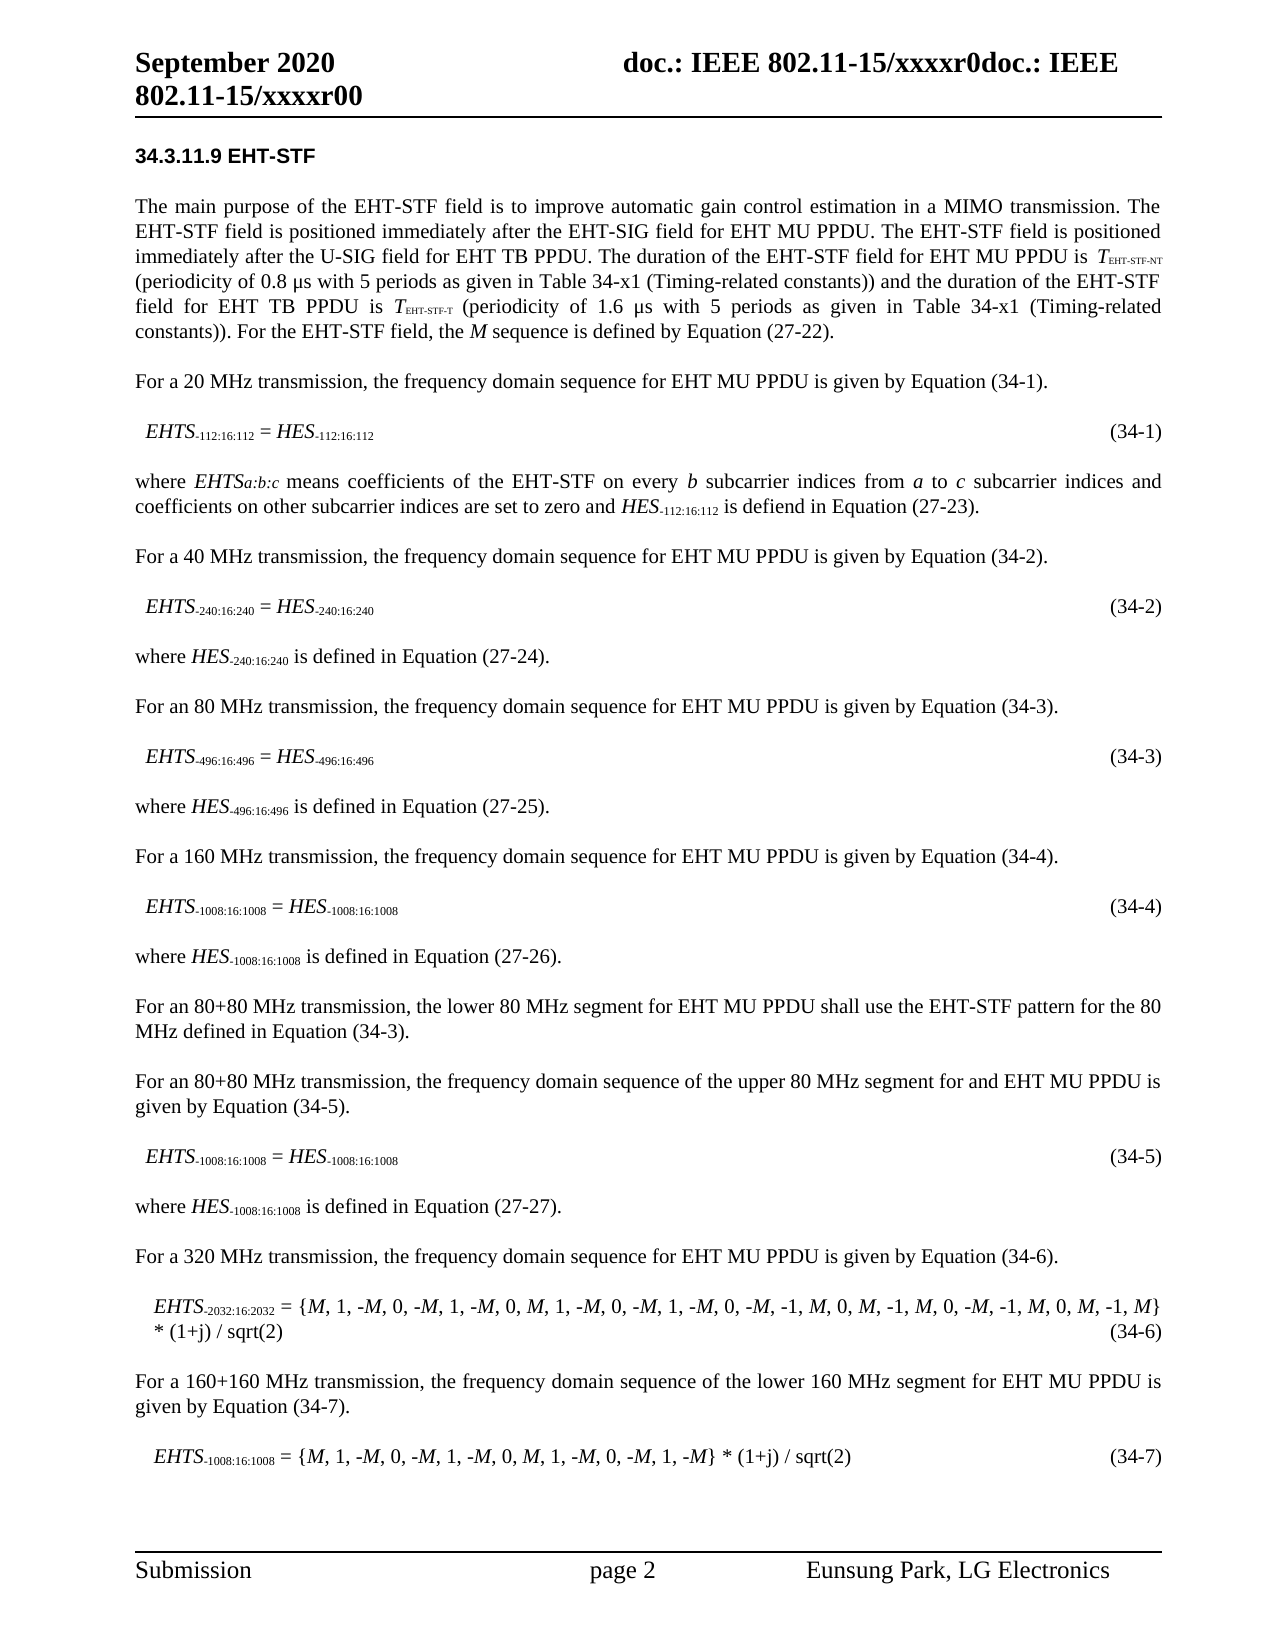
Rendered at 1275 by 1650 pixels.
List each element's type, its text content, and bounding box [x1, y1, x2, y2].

text EHTS-2032:16:2032 = {M, 1, -M, 0, -M, 1, -M, 0, M, 1, -M, 0, -M, 1, -M, 0, -M, -1, M, 0, M, -1, M, 0, -M, -1, M, 0, M, -1, M} * (1+j) / sqrt(2) (34-6) [154, 1293, 1162, 1343]
text EHTS-496:16:496 = HES-496:16:496 (34-3) [135, 743, 1162, 768]
text where EHTSa:b:c means coefficients of the EHT-STF on every b subcarrier indices from a to c subcarrier indices and coefficients on other subcarrier indices are set to zero and HES-112:16:112 is defiend in Equation (27-23). [135, 468, 1162, 518]
text 34.3.11.9 EHT-STF [135, 143, 1162, 168]
text For an 80 MHz transmission, the frequency domain sequence for EHT MU PPDU is given by Equation (34-3). [135, 693, 1162, 718]
text For a 40 MHz transmission, the frequency domain sequence for EHT MU PPDU is given by Equation (34-2). [135, 543, 1162, 568]
text For an 80+80 MHz transmission, the frequency domain sequence of the upper 80 MHz segment for and EHT MU PPDU is given by Equation (34-5). [135, 1068, 1162, 1118]
text where HES-496:16:496 is defined in Equation (27-25). [135, 793, 1162, 818]
text For a 320 MHz transmission, the frequency domain sequence for EHT MU PPDU is given by Equation (34-6). [135, 1243, 1162, 1268]
text For an 80+80 MHz transmission, the lower 80 MHz segment for EHT MU PPDU shall use the EHT-STF pattern for the 80 MHz defined in Equation (34-3). [135, 993, 1162, 1043]
text The main purpose of the EHT-STF field is to improve automatic gain control estimation in a MIMO transmission. The EHT-STF field is positioned immediately after the EHT-SIG field for EHT MU PPDU. The EHT-STF field is positioned immediately after the U-SIG field for EHT TB PPDU. The duration of the EHT-STF field for EHT MU PPDU is TEHT-STF-NT (periodicity of 0.8 μs with 5 periods as given in Table 34-x1 (Timing-related constants)) and the duration of the EHT-STF field for EHT TB PPDU is TEHT-STF-T (periodicity of 1.6 μs with 5 periods as given in Table 34-x1 (Timing-related constants)). For the EHT-STF field, the M sequence is defined by Equation (27-22). [135, 193, 1162, 343]
text EHTS-112:16:112 = HES-112:16:112 (34-1) [135, 418, 1162, 443]
text where HES-1008:16:1008 is defined in Equation (27-27). [135, 1193, 1162, 1218]
text For a 160+160 MHz transmission, the frequency domain sequence of the lower 160 MHz segment for EHT MU PPDU is given by Equation (34-7). [135, 1368, 1162, 1418]
text EHTS-1008:16:1008 = HES-1008:16:1008 (34-4) [135, 893, 1162, 918]
text For a 160 MHz transmission, the frequency domain sequence for EHT MU PPDU is given by Equation (34-4). [135, 843, 1162, 868]
text EHTS-1008:16:1008 = {M, 1, -M, 0, -M, 1, -M, 0, M, 1, -M, 0, -M, 1, -M} * (1+j) / sqrt(2) (34-7) [154, 1443, 1162, 1468]
text where HES-1008:16:1008 is defined in Equation (27-26). [135, 943, 1162, 968]
text EHTS-1008:16:1008 = HES-1008:16:1008 (34-5) [135, 1143, 1162, 1168]
text For a 20 MHz transmission, the frequency domain sequence for EHT MU PPDU is given by Equation (34-1). [135, 368, 1162, 393]
text where HES-240:16:240 is defined in Equation (27-24). [135, 643, 1162, 668]
text EHTS-240:16:240 = HES-240:16:240 (34-2) [135, 593, 1162, 618]
